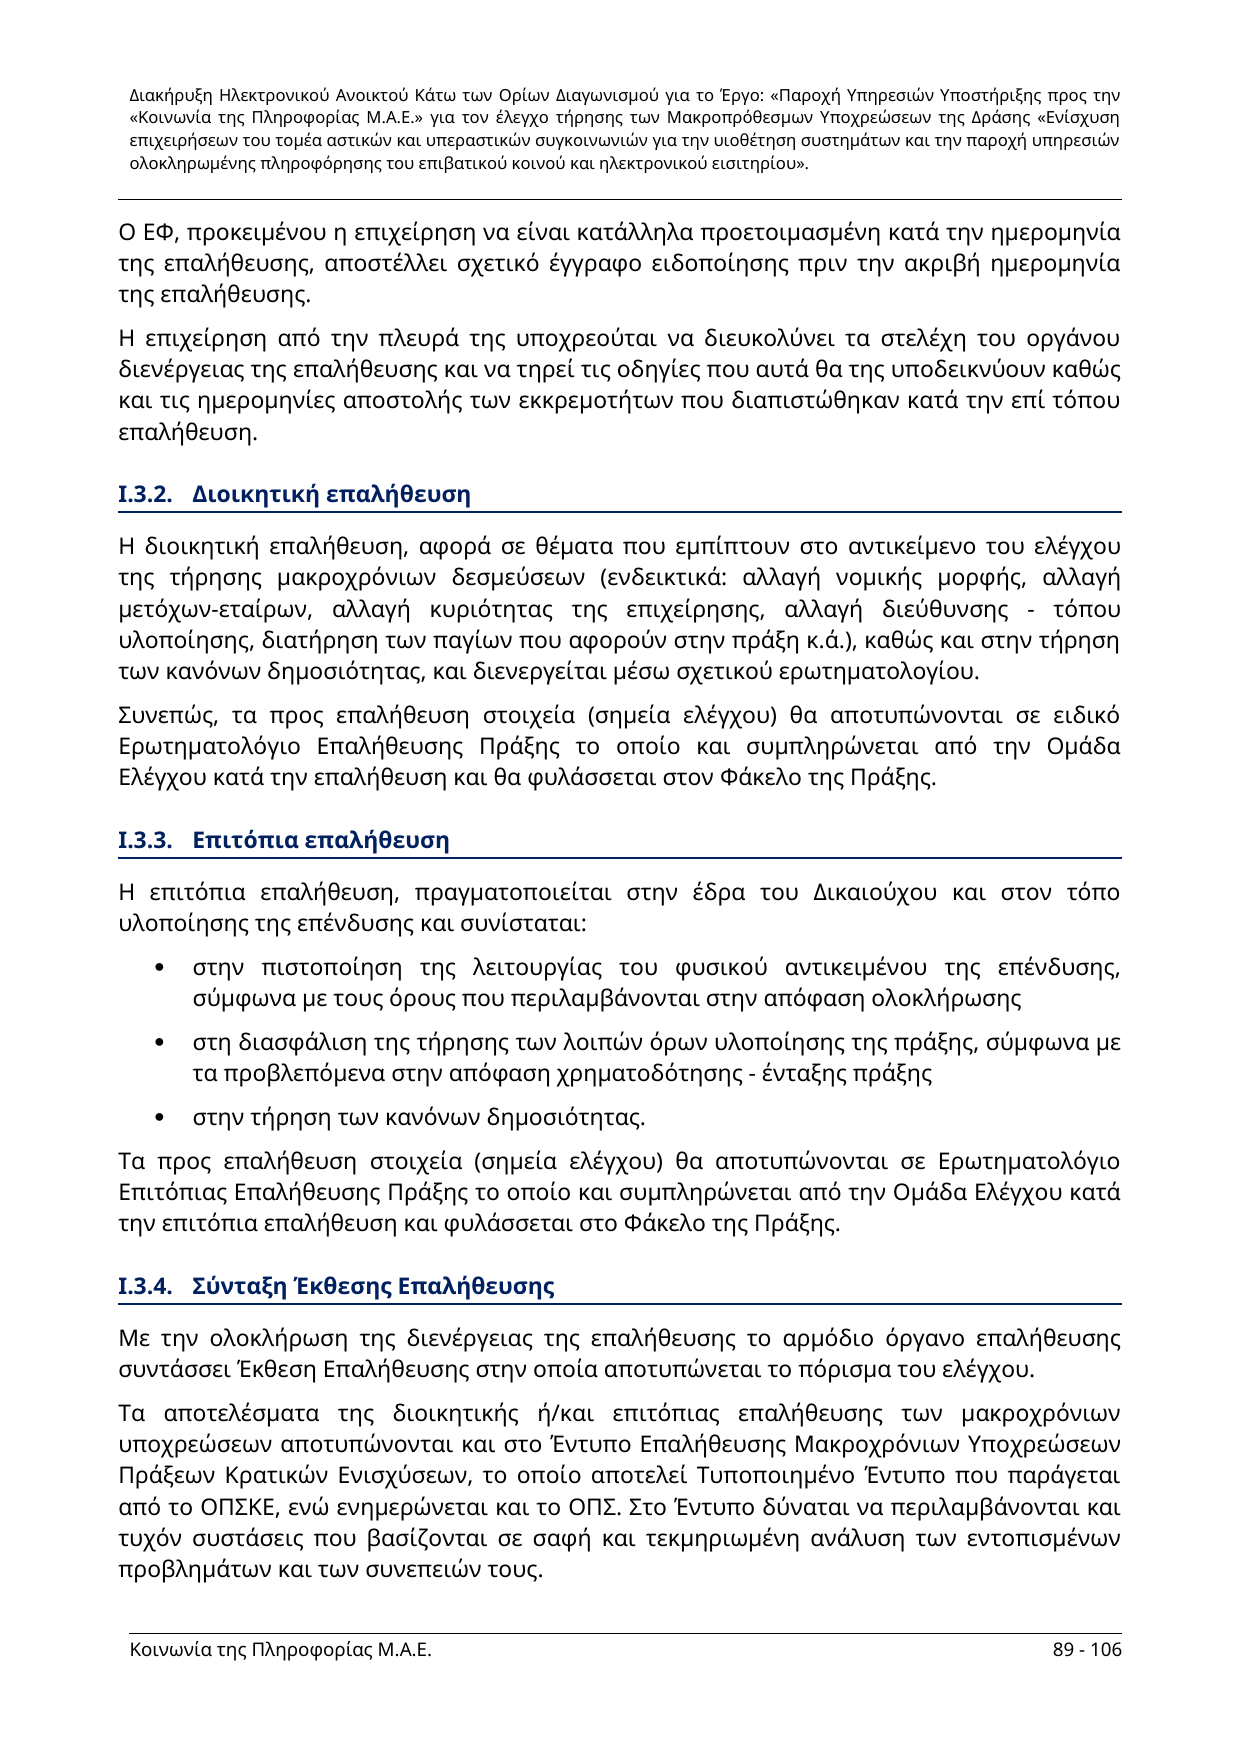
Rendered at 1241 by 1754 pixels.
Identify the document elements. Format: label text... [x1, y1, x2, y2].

list στην πιστοποίηση της λειτουργίας του φυσικού αντικειμένου της επένδυσης, σύμφωνα με τους όρους που περιλαμβάνονται στην απόφαση ολοκλήρωσης [155, 951, 1122, 1013]
text Η διοικητική επαλήθευση, αφορά σε θέματα που εμπίπτουν στο αντικείμενο του ελέγχου της τήρησης μακροχρόνιων δεσμεύσεων (ενδεικτικά: αλλαγή νομικής μορφής, αλλαγή μετόχων-εταίρων, αλλαγή κυριότητας της επιχείρησης, αλλαγή διεύθυνσης - τόπου υλοποίησης, διατήρηση των παγίων που αφορούν στην πράξη κ.ά.), καθώς και στην τήρηση των κανόνων δημοσιότητας, και διενεργείται μέσω σχετικού ερωτηματολογίου. [118, 530, 1122, 686]
text Τα προς επαλήθευση στοιχεία (σημεία ελέγχου) θα αποτυπώνονται σε Ερωτηματολόγιο Επιτόπιας Επαλήθευσης Πράξης το οποίο και συμπληρώνεται από την Ομάδα Ελέγχου κατά την επιτόπια επαλήθευση και φυλάσσεται στο Φάκελο της Πράξης. [118, 1145, 1122, 1238]
text Η επιτόπια επαλήθευση, πραγματοποιείται στην έδρα του Δικαιούχου και στον τόπο υλοποίησης της επένδυσης και συνίσταται: [118, 876, 1122, 938]
list στη διασφάλιση της τήρησης των λοιπών όρων υλοποίησης της πράξης, σύμφωνα με τα προβλεπόμενα στην απόφαση χρηματοδότησης - ένταξης πράξης [155, 1026, 1122, 1088]
text Ο ΕΦ, προκειμένου η επιχείρηση να είναι κατάλληλα προετοιμασμένη κατά την ημερομηνία της επαλήθευσης, αποστέλλει σχετικό έγγραφο ειδοποίησης πριν την ακριβή ημερομηνία της επαλήθευσης. [118, 216, 1122, 309]
text Με την ολοκλήρωση της διενέργειας της επαλήθευσης το αρμόδιο όργανο επαλήθευσης συντάσσει Έκθεση Επαλήθευσης στην οποία αποτυπώνεται το πόρισμα του ελέγχου. [118, 1322, 1122, 1384]
text Η επιχείρηση από την πλευρά της υποχρεούται να διευκολύνει τα στελέχη του οργάνου διενέργειας της επαλήθευσης και να τηρεί τις οδηγίες που αυτά θα της υποδεικνύουν καθώς και τις ημερομηνίες αποστολής των εκκρεμοτήτων που διαπιστώθηκαν κατά την επί τόπου επαλήθευση. [118, 322, 1122, 447]
text Διοικητική επαλήθευση [118, 478, 1122, 511]
text Επιτόπια επαλήθευση [118, 824, 1122, 857]
list στην τήρηση των κανόνων δημοσιότητας. [155, 1101, 1122, 1132]
text Σύνταξη Έκθεσης Επαλήθευσης [118, 1270, 1122, 1303]
text Τα αποτελέσματα της διοικητικής ή/και επιτόπιας επαλήθευσης των μακροχρόνιων υποχρεώσεων αποτυπώνονται και στο Έντυπο Επαλήθευσης Μακροχρόνιων Υποχρεώσεων Πράξεων Κρατικών Ενισχύσεων, το οποίο αποτελεί Τυποποιημένο Έντυπο που παράγεται από το ΟΠΣΚΕ, ενώ ενημερώνεται και το ΟΠΣ. Στο Έντυπο δύναται να περιλαμβάνονται και τυχόν συστάσεις που βασίζονται σε σαφή και τεκμηριωμένη ανάλυση των εντοπισμένων προβλημάτων και των συνεπειών τους. [118, 1397, 1122, 1584]
text Συνεπώς, τα προς επαλήθευση στοιχεία (σημεία ελέγχου) θα αποτυπώνονται σε ειδικό Ερωτηματολόγιο Επαλήθευσης Πράξης το οποίο και συμπληρώνεται από την Ομάδα Ελέγχου κατά την επαλήθευση και θα φυλάσσεται στον Φάκελο της Πράξης. [118, 699, 1122, 793]
